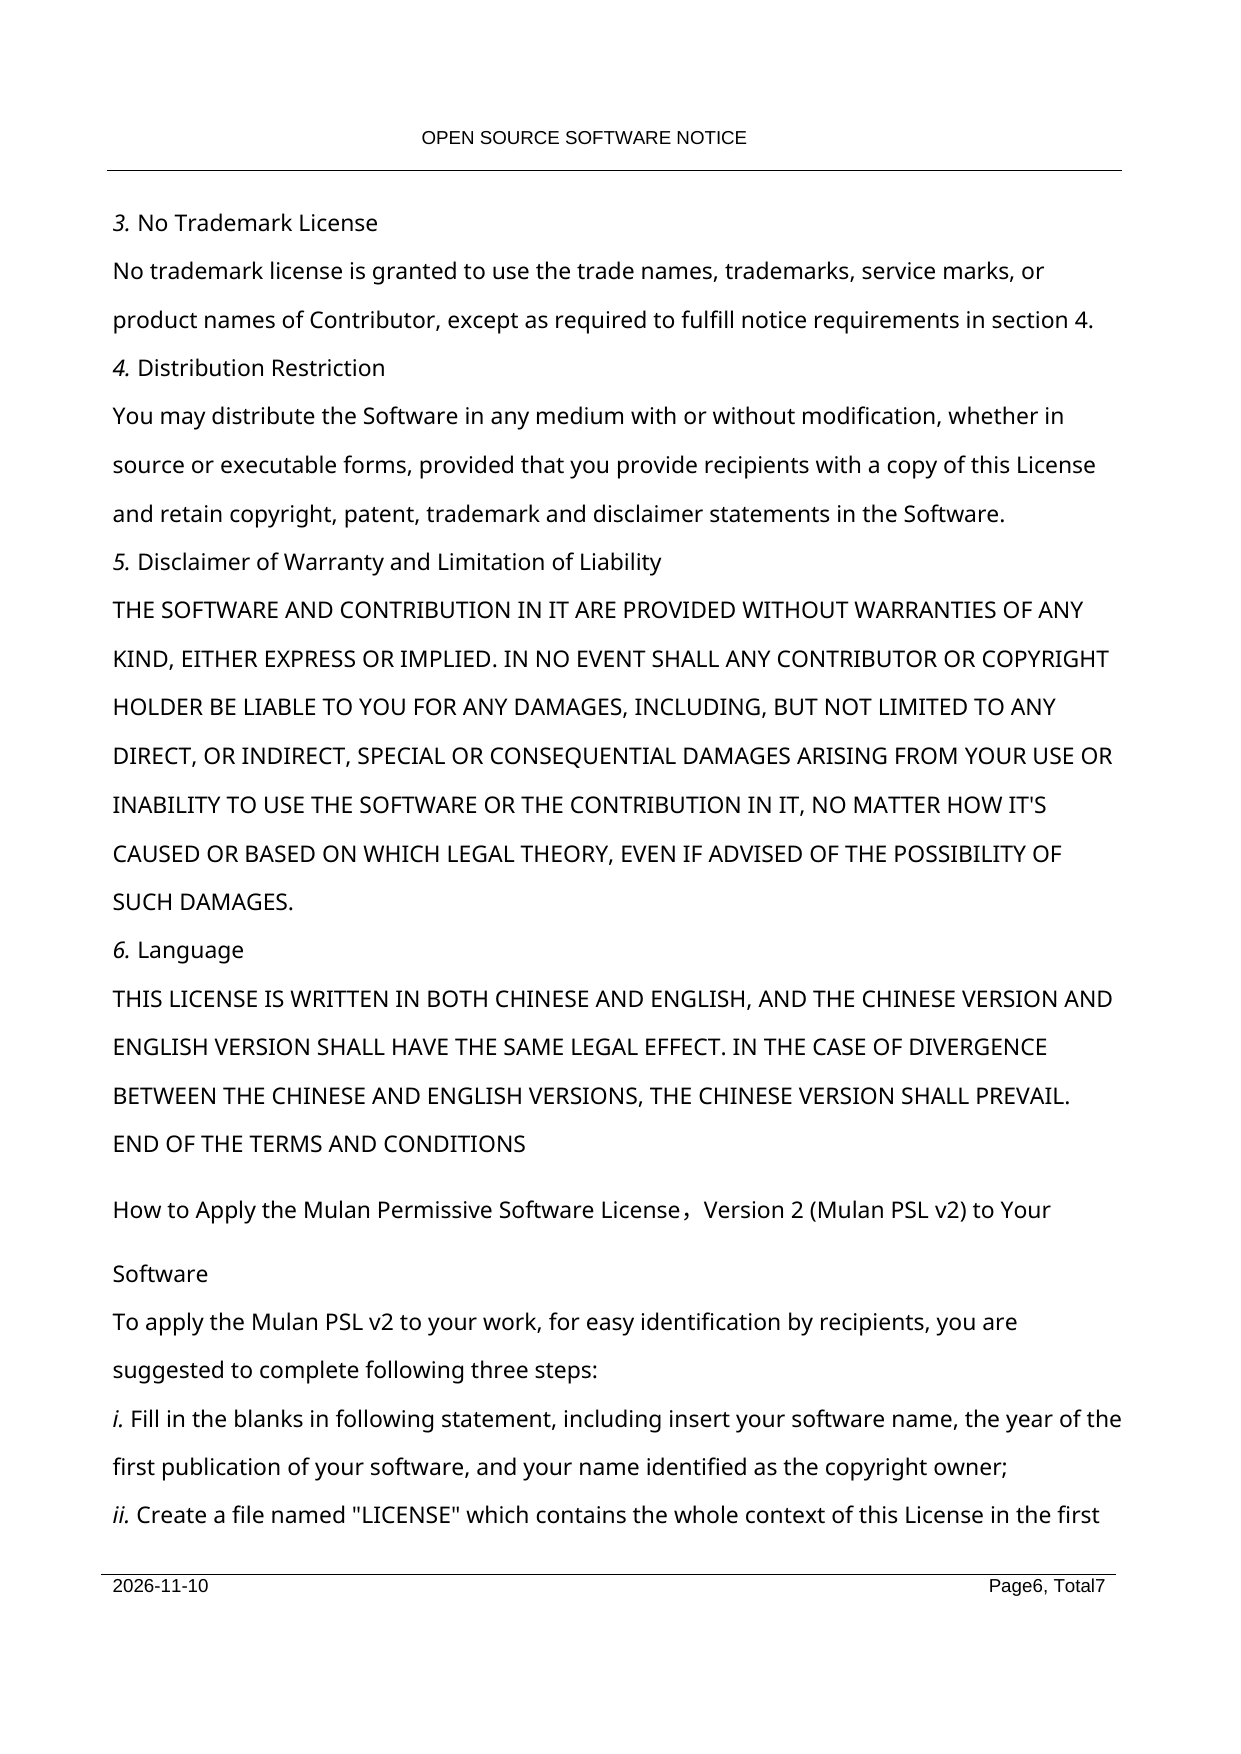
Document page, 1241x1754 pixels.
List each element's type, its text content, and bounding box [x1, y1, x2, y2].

text To apply the Mulan PSL v2 to your work, for easy identification by recipients, you are suggested to complete following three steps: [112, 1305, 1128, 1386]
text You may distribute the Software in any medium with or without modification, whether in source or executable forms, provided that you provide recipients with a copy of this License and retain copyright, patent, trademark and disclaimer statements in the Software. [112, 399, 1128, 529]
text THIS LICENSE IS WRITTEN IN BOTH CHINESE AND ENGLISH, AND THE CHINESE VERSION AND ENGLISH VERSION SHALL HAVE THE SAME LEGAL EFFECT. IN THE CASE OF DIVERGENCE BETWEEN THE CHINESE AND ENGLISH VERSIONS, THE CHINESE VERSION SHALL PREVAIL. [112, 982, 1128, 1112]
text 6. Language [112, 934, 1128, 966]
text How to Apply the Mulan Permissive Software License，Version 2 (Mulan PSL v2) to Your Software [112, 1176, 1128, 1289]
text 4. Distribution Restriction [112, 351, 1128, 384]
text No trademark license is granted to use the trade names, trademarks, service marks, or product names of Contributor, except as required to fulfill notice requirements in section 4. [112, 254, 1128, 336]
text THE SOFTWARE AND CONTRIBUTION IN IT ARE PROVIDED WITHOUT WARRANTIES OF ANY KIND, EITHER EXPRESS OR IMPLIED. IN NO EVENT SHALL ANY CONTRIBUTOR OR COPYRIGHT HOLDER BE LIABLE TO YOU FOR ANY DAMAGES, INCLUDING, BUT NOT LIMITED TO ANY DIRECT, OR INDIRECT, SPECIAL OR CONSEQUENTIAL DAMAGES ARISING FROM YOUR USE OR INABILITY TO USE THE SOFTWARE OR THE CONTRIBUTION IN IT, NO MATTER HOW IT'S CAUSED OR BASED ON WHICH LEGAL THEORY, EVEN IF ADVISED OF THE POSSIBILITY OF SUCH DAMAGES. [112, 593, 1128, 918]
text i. Fill in the blanks in following statement, including insert your software name, the year of the first publication of your software, and your name identified as the copyright owner; [112, 1402, 1128, 1483]
text 3. No Trademark License [112, 206, 1128, 239]
text 5. Disclaimer of Warranty and Limitation of Liability [112, 545, 1128, 578]
text END OF THE TERMS AND CONDITIONS [112, 1128, 1128, 1160]
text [112, 1499, 1128, 1531]
